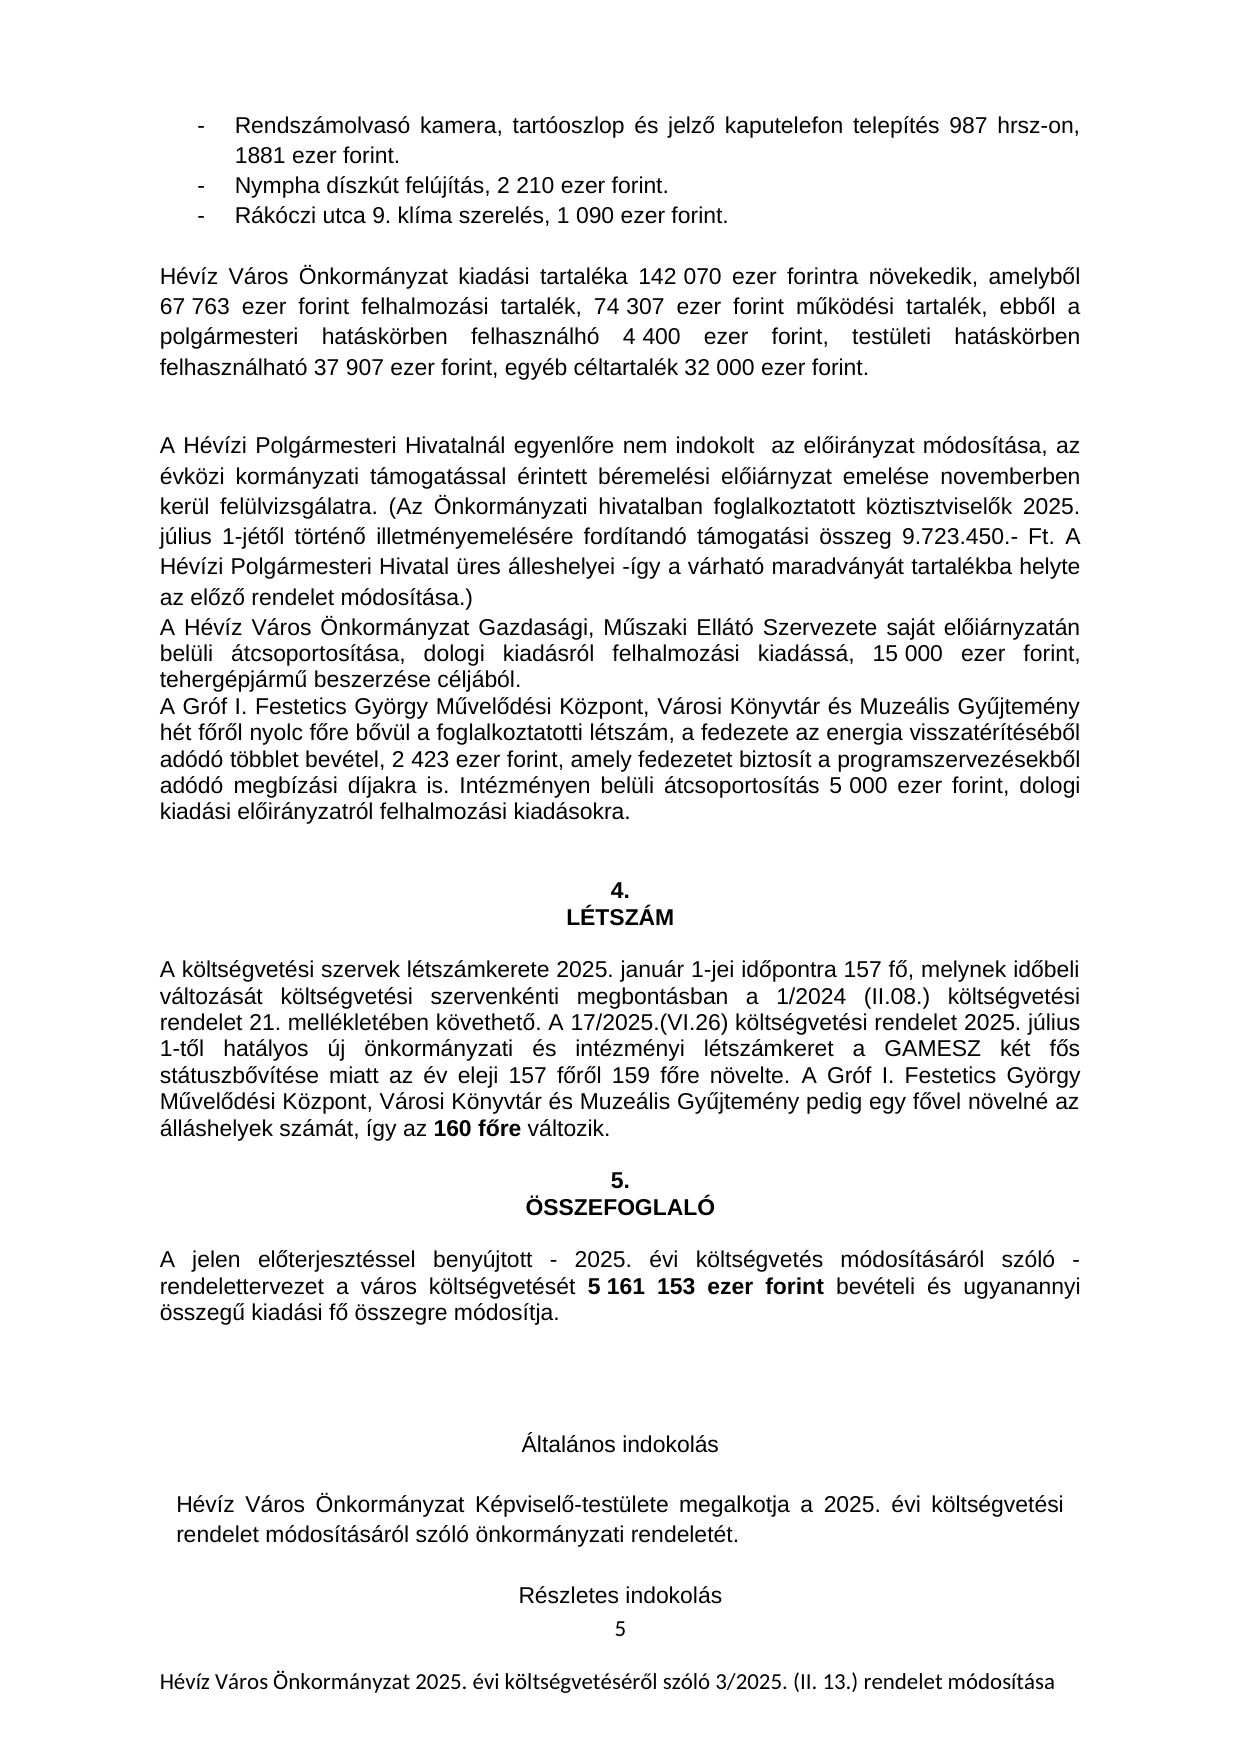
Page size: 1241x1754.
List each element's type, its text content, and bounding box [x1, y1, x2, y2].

text Hévíz Város Önkormányzat Képviselő-testülete megalkotja a 2025. évi költségvetési rendelet módosításáról szóló önkormányzati rendeletét. [176, 1491, 1064, 1548]
text ÖSSZEFOGLALÓ [159, 1193, 1081, 1220]
text A Hévízi Polgármesteri Hivatalnál egyenlőre nem indokolt az előirányzat módosítása, az évközi kormányzati támogatással érintett béremelési előiárnyzat emelése novemberben kerül felülvizsgálatra. (Az Önkormányzati hivatalban foglalkoztatott köztisztviselők 2025. július 1-jétől történő illetményemelésére fordítandó támogatási összeg 9.723.450.- Ft. A Hévízi Polgármesteri Hivatal üres álleshelyei -így a várható maradványát tartalékba helyte az előző rendelet módosítása.) [159, 432, 1081, 610]
text A jelen előterjesztéssel benyújtott - 2025. évi költségvetés módosításáról szóló - rendelettervezet a város költségvetését 5 161 153 ezer forint bevételi és ugyanannyi összegű kiadási fő összegre módosítja. [159, 1246, 1081, 1325]
list Nympha díszkút felújítás, 2 210 ezer forint. [197, 172, 1081, 198]
text A költségvetési szervek létszámkerete 2025. január 1-jei időpontra 157 fő, melynek időbeli változását költségvetési szervenkénti megbontásban a 1/2024 (II.08.) költségvetési rendelet 21. mellékletében követhető. A 17/2025.(VI.26) költségvetési rendelet 2025. július 1-től hatályos új önkormányzati és intézményi létszámkeret a GAMESZ két fős státuszbővítése miatt az év eleji 157 főről 159 főre növelte. A Gróf I. Festetics György Művelődési Központ, Városi Könyvtár és Muzeális Gyűjtemény pedig egy fővel növelné az álláshelyek számát, így az 160 főre változik. [159, 956, 1081, 1141]
text Általános indokolás [176, 1431, 1064, 1457]
text A Gróf I. Festetics György Művelődési Központ, Városi Könyvtár és Muzeális Gyűjtemény hét főről nyolc főre bővül a foglalkoztatotti létszám, a fedezete az energia visszatérítéséből adódó többlet bevétel, 2 423 ezer forint, amely fedezetet biztosít a programszervezésekből adódó megbízási díjakra is. Intézményen belüli átcsoportosítás 5 000 ezer forint, dologi kiadási előirányzatról felhalmozási kiadásokra. [159, 693, 1081, 824]
text Hévíz Város Önkormányzat kiadási tartaléka 142 070 ezer forintra növekedik, amelyből 67 763 ezer forint felhalmozási tartalék, 74 307 ezer forint működési tartalék, ebből a polgármesteri hatáskörben felhasználhó 4 400 ezer forint, testületi hatáskörben felhasználható 37 907 ezer forint, egyéb céltartalék 32 000 ezer forint. [159, 263, 1081, 380]
list Rendszámolvasó kamera, tartóoszlop és jelző kaputelefon telepítés 987 hrsz-on, 1881 ezer forint. [197, 112, 1081, 168]
list Rákóczi utca 9. klíma szerelés, 1 090 ezer forint. [197, 202, 1081, 229]
text Részletes indokolás [176, 1582, 1064, 1608]
text 5. [159, 1167, 1081, 1193]
text 4. [159, 877, 1081, 904]
text LÉTSZÁM [159, 904, 1081, 930]
text A Hévíz Város Önkormányzat Gazdasági, Műszaki Ellátó Szervezete saját előiárnyzatán belüli átcsoportosítása, dologi kiadásról felhalmozási kiadássá, 15 000 ezer forint, tehergépjármű beszerzése céljából. [159, 614, 1081, 693]
